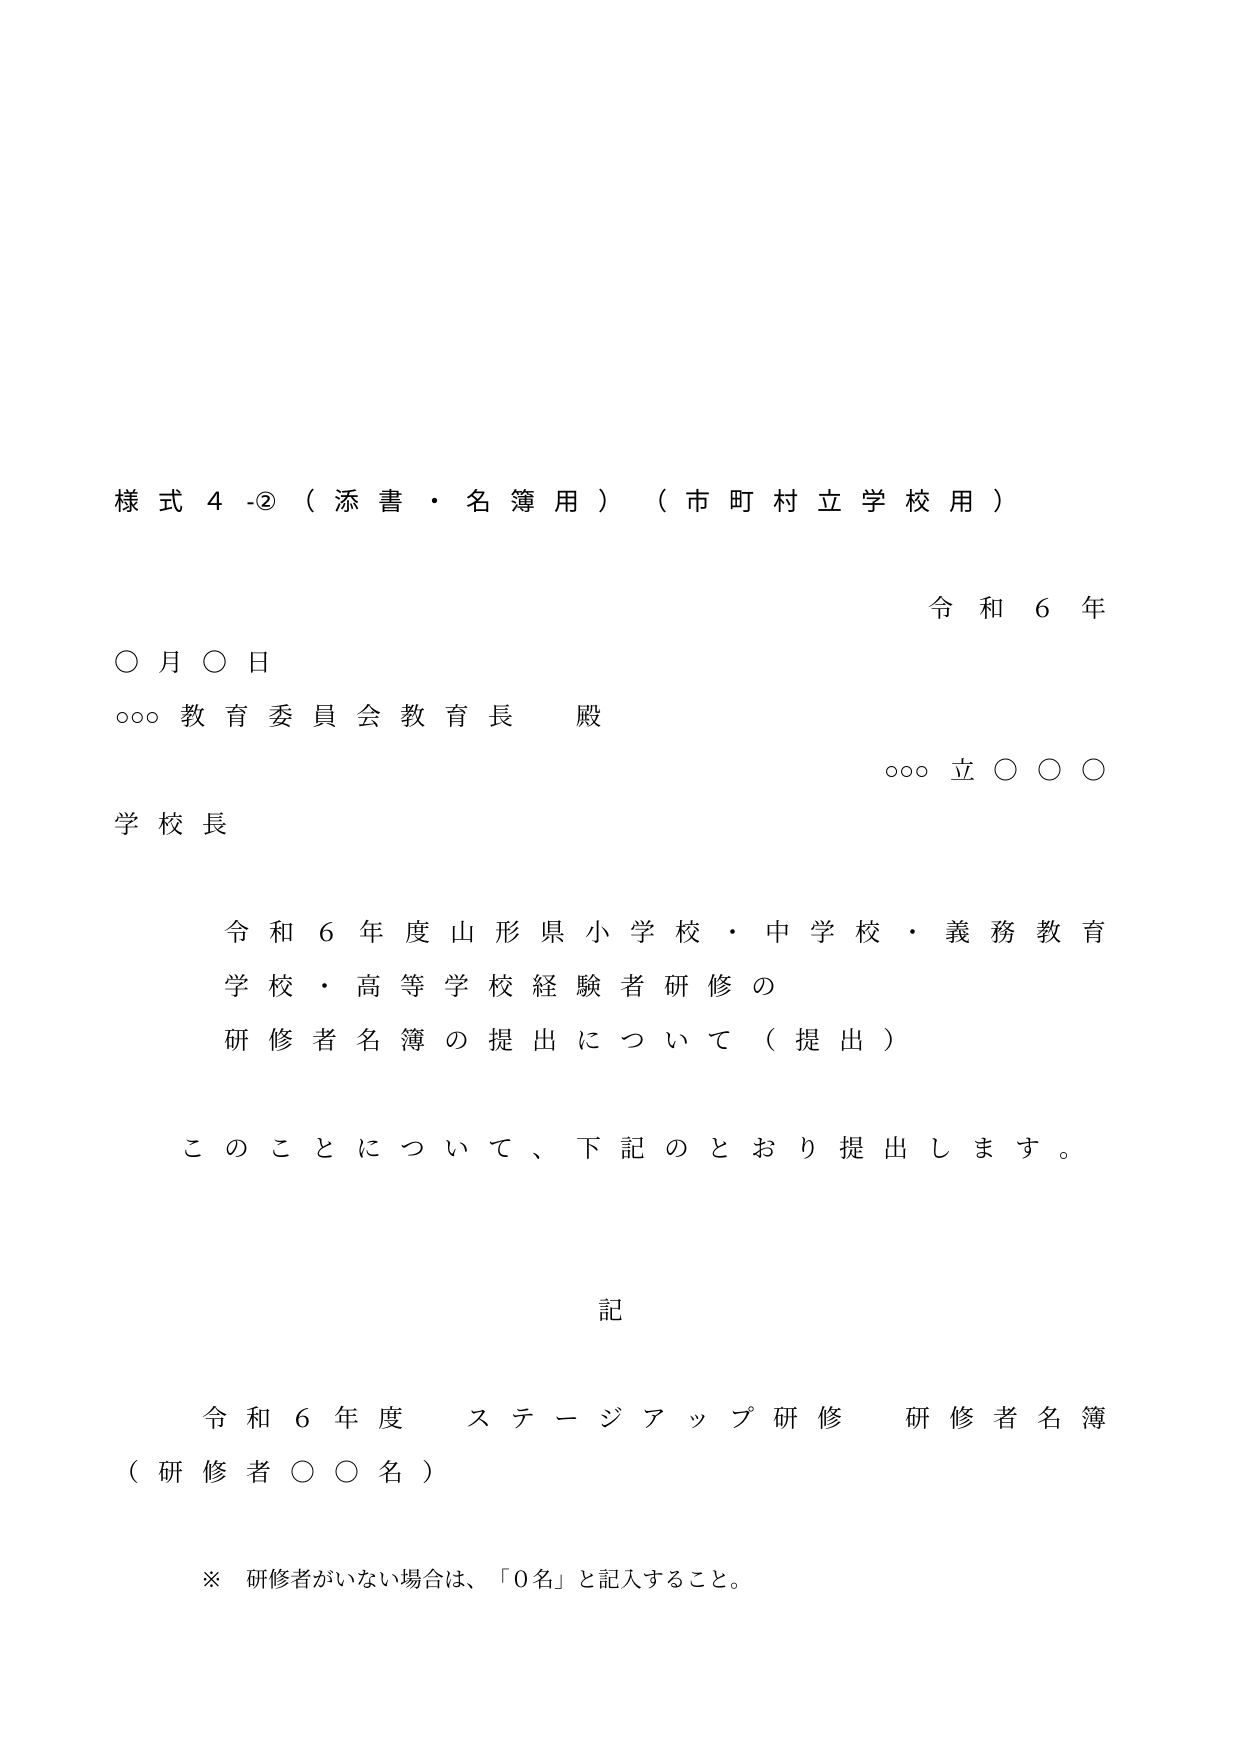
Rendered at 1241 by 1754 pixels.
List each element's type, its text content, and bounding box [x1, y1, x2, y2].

text 研修者名簿の提出について（提出） [215, 1012, 1126, 1066]
subtitle 令和６年度 ステージアップ研修 研修者名簿 （研修者○○名） [114, 1389, 1126, 1497]
text 様式４-②（添書・名簿用）（市町村立学校用） [114, 472, 1126, 526]
subtitle 記 [114, 1282, 1126, 1336]
text 令和６年〇月〇日 [114, 580, 1126, 688]
text ※ 研修者がいない場合は、「０名」と記入すること。 [114, 1551, 1126, 1605]
text ○○○教育委員会教育長 殿 [114, 688, 1126, 742]
text 令和６年度山形県小学校・中学校・義務教育学校・高等学校経験者研修の [215, 904, 1126, 1012]
text このことについて、下記のとおり提出します。 [114, 1120, 1126, 1174]
text ○○○立○○○学校長 [114, 742, 1126, 850]
